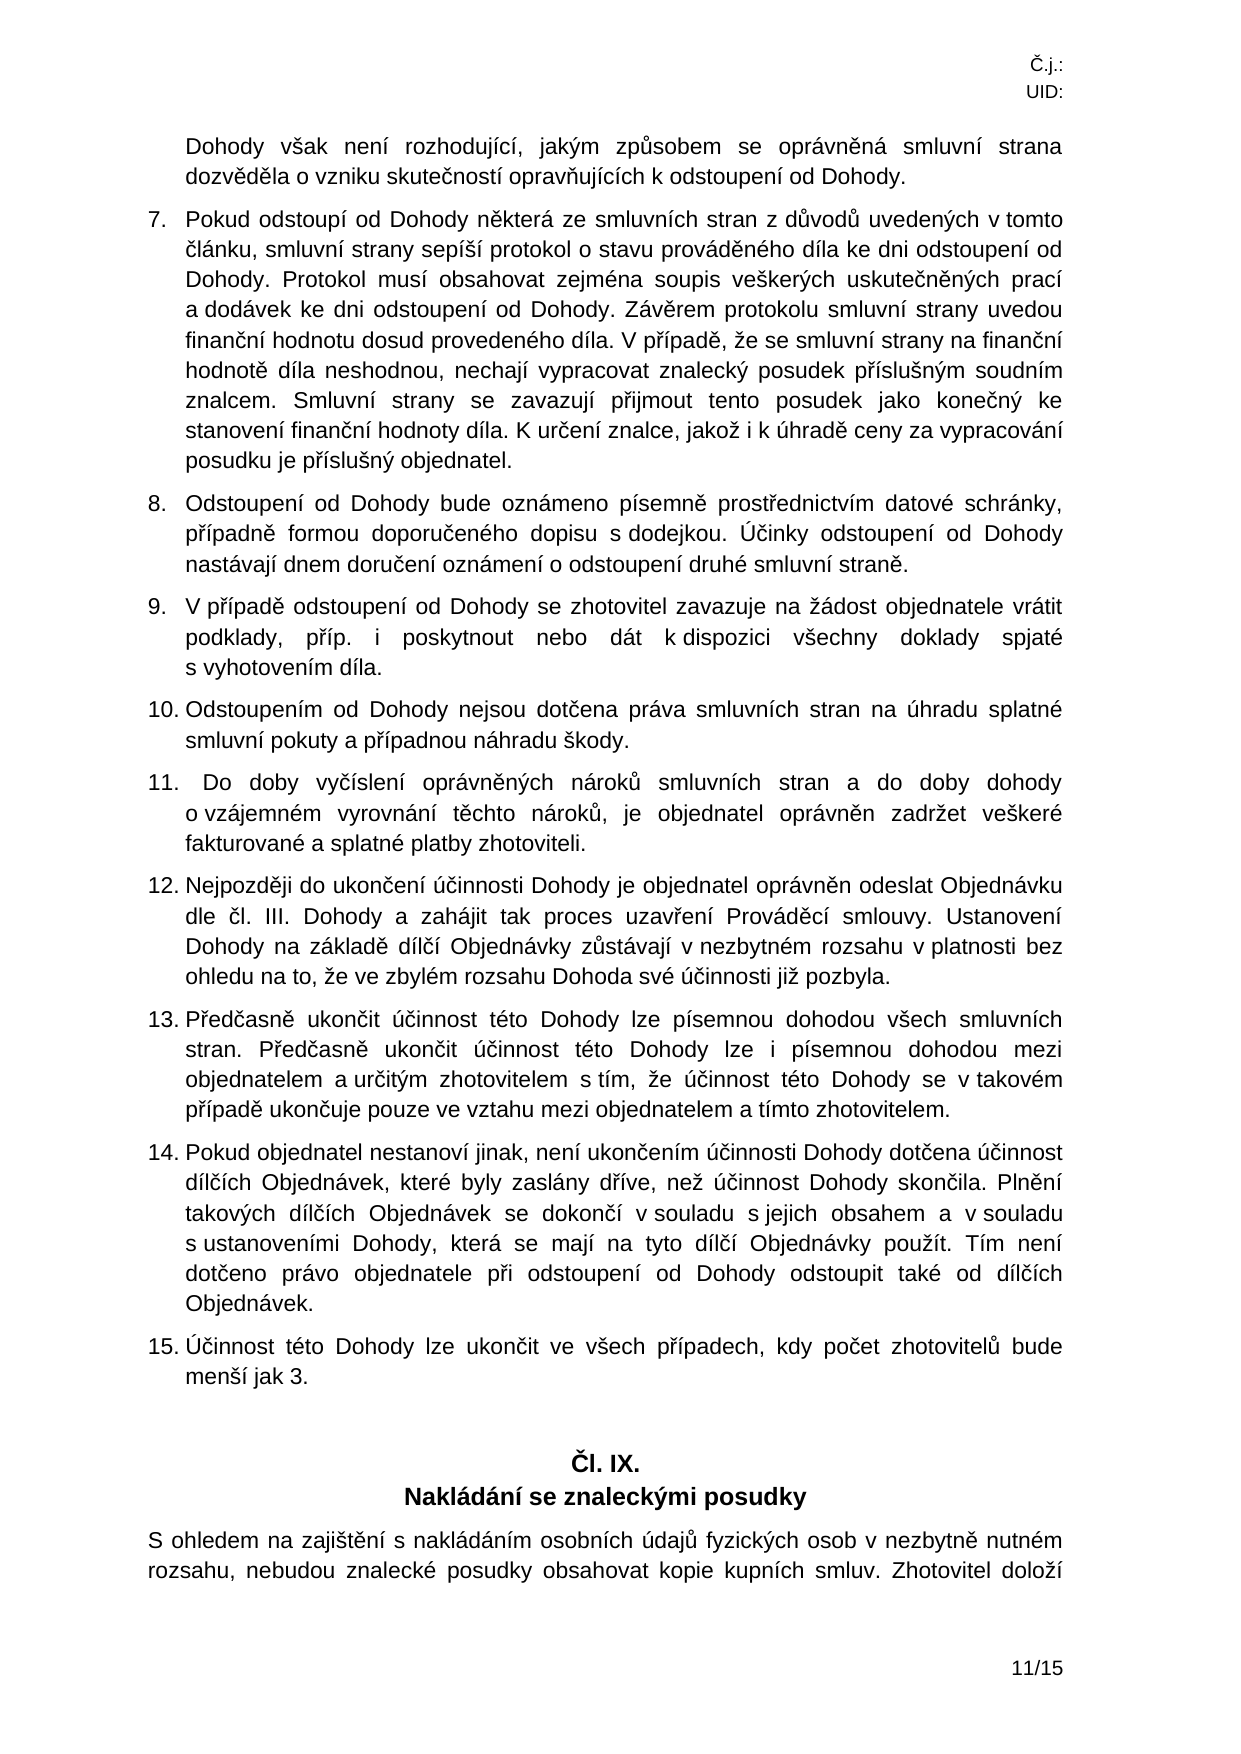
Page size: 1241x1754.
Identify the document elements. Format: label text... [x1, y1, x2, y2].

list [148, 133, 1063, 189]
list Předčasně ukončit účinnost této Dohody lze písemnou dohodou všech smluvních stran. Předčasně ukončit účinnost této Dohody lze i písemnou dohodou mezi objednatelem a určitým zhotovitelem s tím, že účinnost této Dohody se v takovém případě ukončuje pouze ve vztahu mezi objednatelem a tímto zhotovitelem. [148, 1006, 1063, 1123]
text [148, 1527, 1063, 1584]
list Do doby vyčíslení oprávněných nároků smluvních stran a do doby dohody o vzájemném vyrovnání těchto nároků, je objednatel oprávněn zadržet veškeré fakturované a splatné platby zhotoviteli. [148, 769, 1063, 856]
list Účinnost této Dohody lze ukončit ve všech případech, kdy počet zhotovitelů bude menší jak 3. [148, 1333, 1063, 1389]
list Odstoupením od Dohody nejsou dotčena práva smluvních stran na úhradu splatné smluvní pokuty a případnou náhradu škody. [148, 696, 1063, 753]
list Pokud objednatel nestanoví jinak, není ukončením účinnosti Dohody dotčena účinnost dílčích Objednávek, které byly zaslány dříve, než účinnost Dohody skončila. Plnění takových dílčích Objednávek se dokončí v souladu s jejich obsahem a v souladu s ustanoveními Dohody, která se mají na tyto dílčí Objednávky použít. Tím není dotčeno právo objednatele při odstoupení od Dohody odstoupit také od dílčích Objednávek. [148, 1139, 1063, 1317]
text Čl. IX. Nakládání se znaleckými posudky [148, 1448, 1063, 1510]
list Pokud odstoupí od Dohody některá ze smluvních stran z důvodů uvedených v tomto článku, smluvní strany sepíší protokol o stavu prováděného díla ke dni odstoupení od Dohody. Protokol musí obsahovat zejména soupis veškerých uskutečněných prací a dodávek ke dni odstoupení od Dohody. Závěrem protokolu smluvní strany uvedou finanční hodnotu dosud provedeného díla. V případě, že se smluvní strany na finanční hodnotě díla neshodnou, nechají vypracovat znalecký posudek příslušným soudním znalcem. Smluvní strany se zavazují přijmout tento posudek jako konečný ke stanovení finanční hodnoty díla. K určení znalce, jakož i k úhradě ceny za vypracování posudku je příslušný objednatel. [148, 206, 1063, 474]
list Nejpozději do ukončení účinnosti Dohody je objednatel oprávněn odeslat Objednávku dle čl. III. Dohody a zahájit tak proces uzavření Prováděcí smlouvy. Ustanovení Dohody na základě dílčí Objednávky zůstávají v nezbytném rozsahu v platnosti bez ohledu na to, že ve zbylém rozsahu Dohoda své účinnosti již pozbyla. [148, 872, 1063, 989]
list Odstoupení od Dohody bude oznámeno písemně prostřednictvím datové schránky, případně formou doporučeného dopisu s dodejkou. Účinky odstoupení od Dohody nastávají dnem doručení oznámení o odstoupení druhé smluvní straně. [148, 490, 1063, 577]
list V případě odstoupení od Dohody se zhotovitel zavazuje na žádost objednatele vrátit podklady, příp. i poskytnout nebo dát k dispozici všechny doklady spjaté s vyhotovením díla. [148, 593, 1063, 680]
